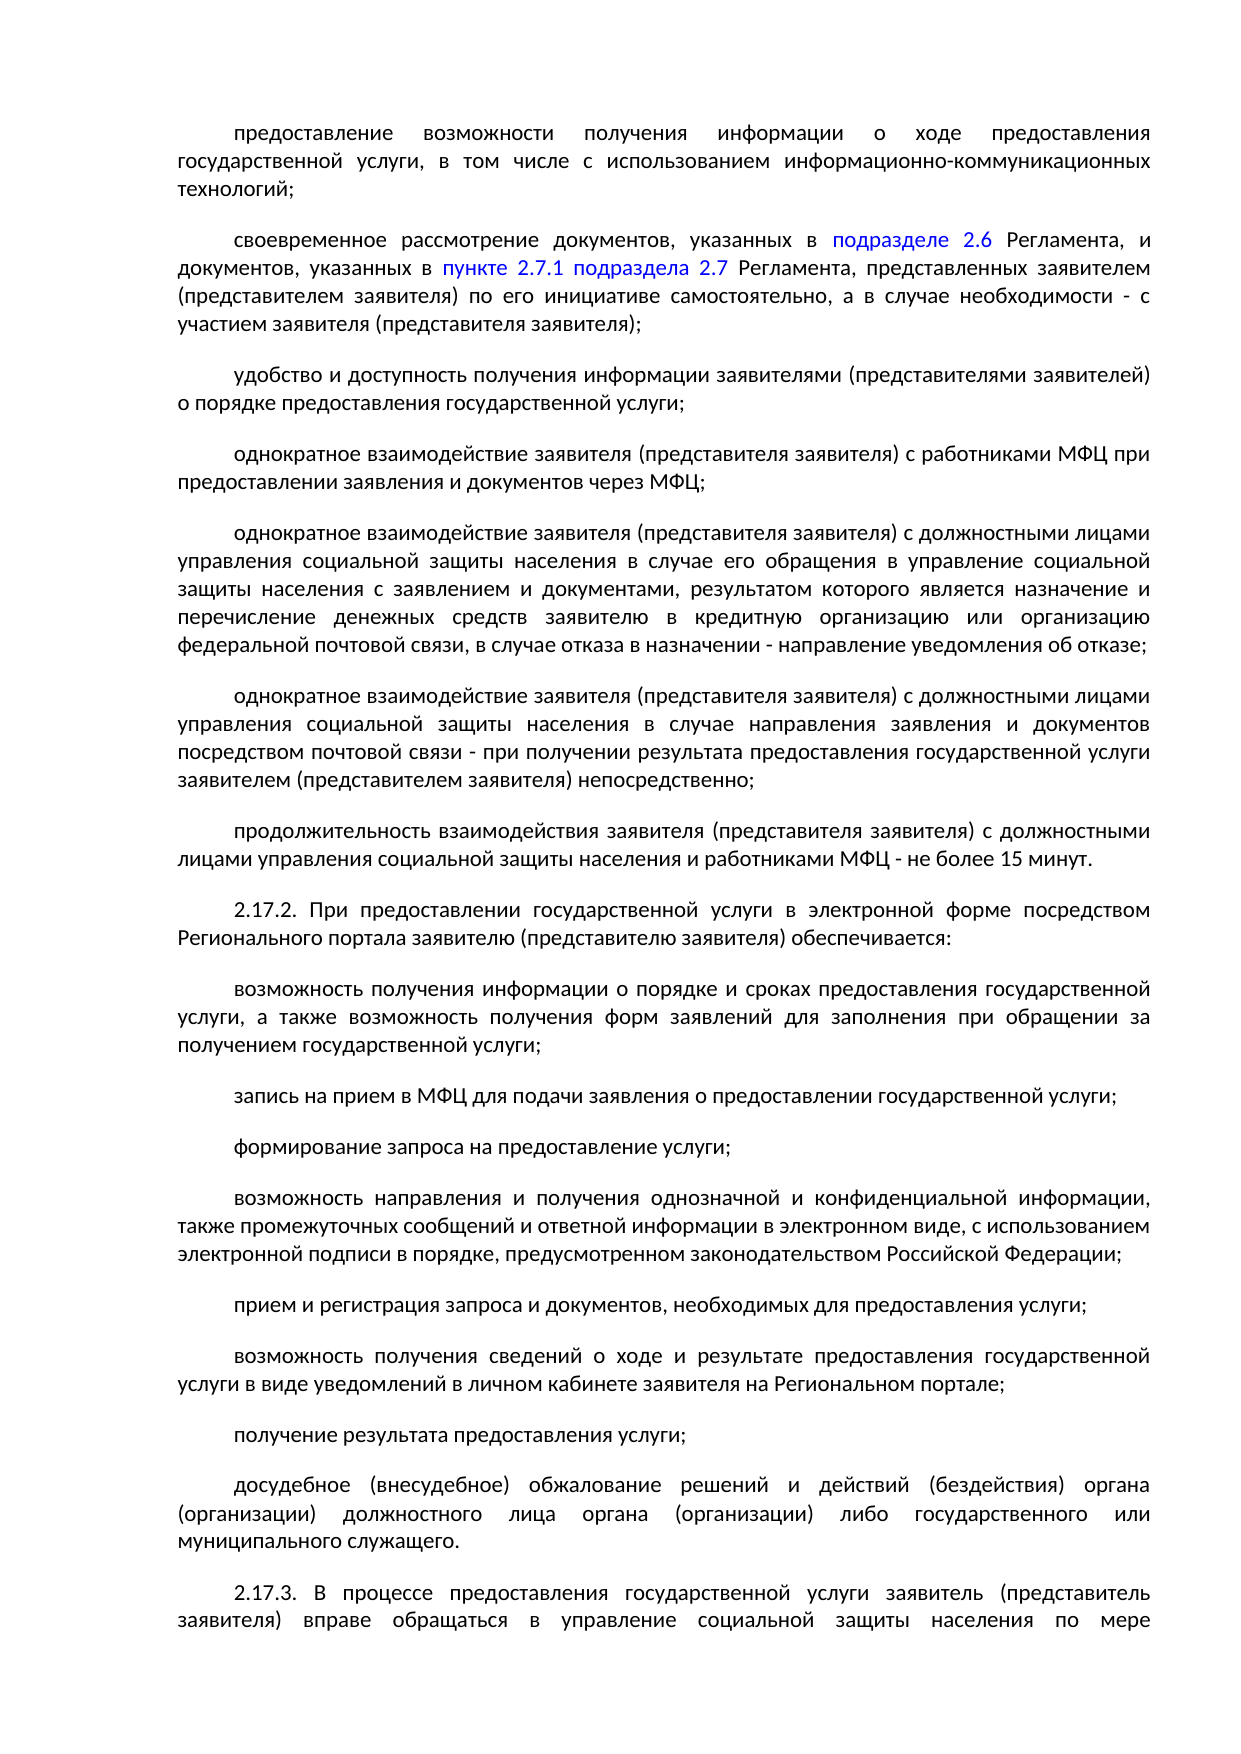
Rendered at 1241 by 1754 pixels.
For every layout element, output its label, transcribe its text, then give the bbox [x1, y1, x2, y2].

text возможность получения информации о порядке и сроках предоставления государственной услуги, а также возможность получения форм заявлений для заполнения при обращении за получением государственной услуги; [177, 974, 1152, 1058]
text своевременное рассмотрение документов, указанных в подразделе 2.6 Регламента, и документов, указанных в пункте 2.7.1 подраздела 2.7 Регламента, представленных заявителем (представителем заявителя) по его инициативе самостоятельно, а в случае необходимости - с участием заявителя (представителя заявителя); [177, 225, 1152, 337]
text запись на прием в МФЦ для подачи заявления о предоставлении государственной услуги; [177, 1081, 1152, 1109]
text возможность направления и получения однозначной и конфиденциальной информации, также промежуточных сообщений и ответной информации в электронном виде, с использованием электронной подписи в порядке, предусмотренном законодательством Российской Федерации; [177, 1183, 1152, 1267]
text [177, 1578, 1152, 1634]
text предоставление возможности получения информации о ходе предоставления государственной услуги, в том числе с использованием информационно-коммуникационных технологий; [177, 118, 1152, 202]
text прием и регистрация запроса и документов, необходимых для предоставления услуги; [177, 1290, 1152, 1318]
text однократное взаимодействие заявителя (представителя заявителя) с должностными лицами управления социальной защиты населения в случае направления заявления и документов посредством почтовой связи - при получении результата предоставления государственной услуги заявителем (представителем заявителя) непосредственно; [177, 681, 1152, 793]
text однократное взаимодействие заявителя (представителя заявителя) с должностными лицами управления социальной защиты населения в случае его обращения в управление социальной защиты населения с заявлением и документами, результатом которого является назначение и перечисление денежных средств заявителю в кредитную организацию или организацию федеральной почтовой связи, в случае отказа в назначении - направление уведомления об отказе; [177, 518, 1152, 658]
text формирование запроса на предоставление услуги; [177, 1132, 1152, 1160]
text получение результата предоставления услуги; [177, 1420, 1152, 1448]
text удобство и доступность получения информации заявителями (представителями заявителей) о порядке предоставления государственной услуги; [177, 360, 1152, 416]
text продолжительность взаимодействия заявителя (представителя заявителя) с должностными лицами управления социальной защиты населения и работниками МФЦ - не более 15 минут. [177, 816, 1152, 872]
text возможность получения сведений о ходе и результате предоставления государственной услуги в виде уведомлений в личном кабинете заявителя на Региональном портале; [177, 1341, 1152, 1397]
text досудебное (внесудебное) обжалование решений и действий (бездействия) органа (организации) должностного лица органа (организации) либо государственного или муниципального служащего. [177, 1471, 1152, 1555]
text 2.17.2. При предоставлении государственной услуги в электронной форме посредством Регионального портала заявителю (представителю заявителя) обеспечивается: [177, 895, 1152, 951]
text однократное взаимодействие заявителя (представителя заявителя) с работниками МФЦ при предоставлении заявления и документов через МФЦ; [177, 439, 1152, 495]
